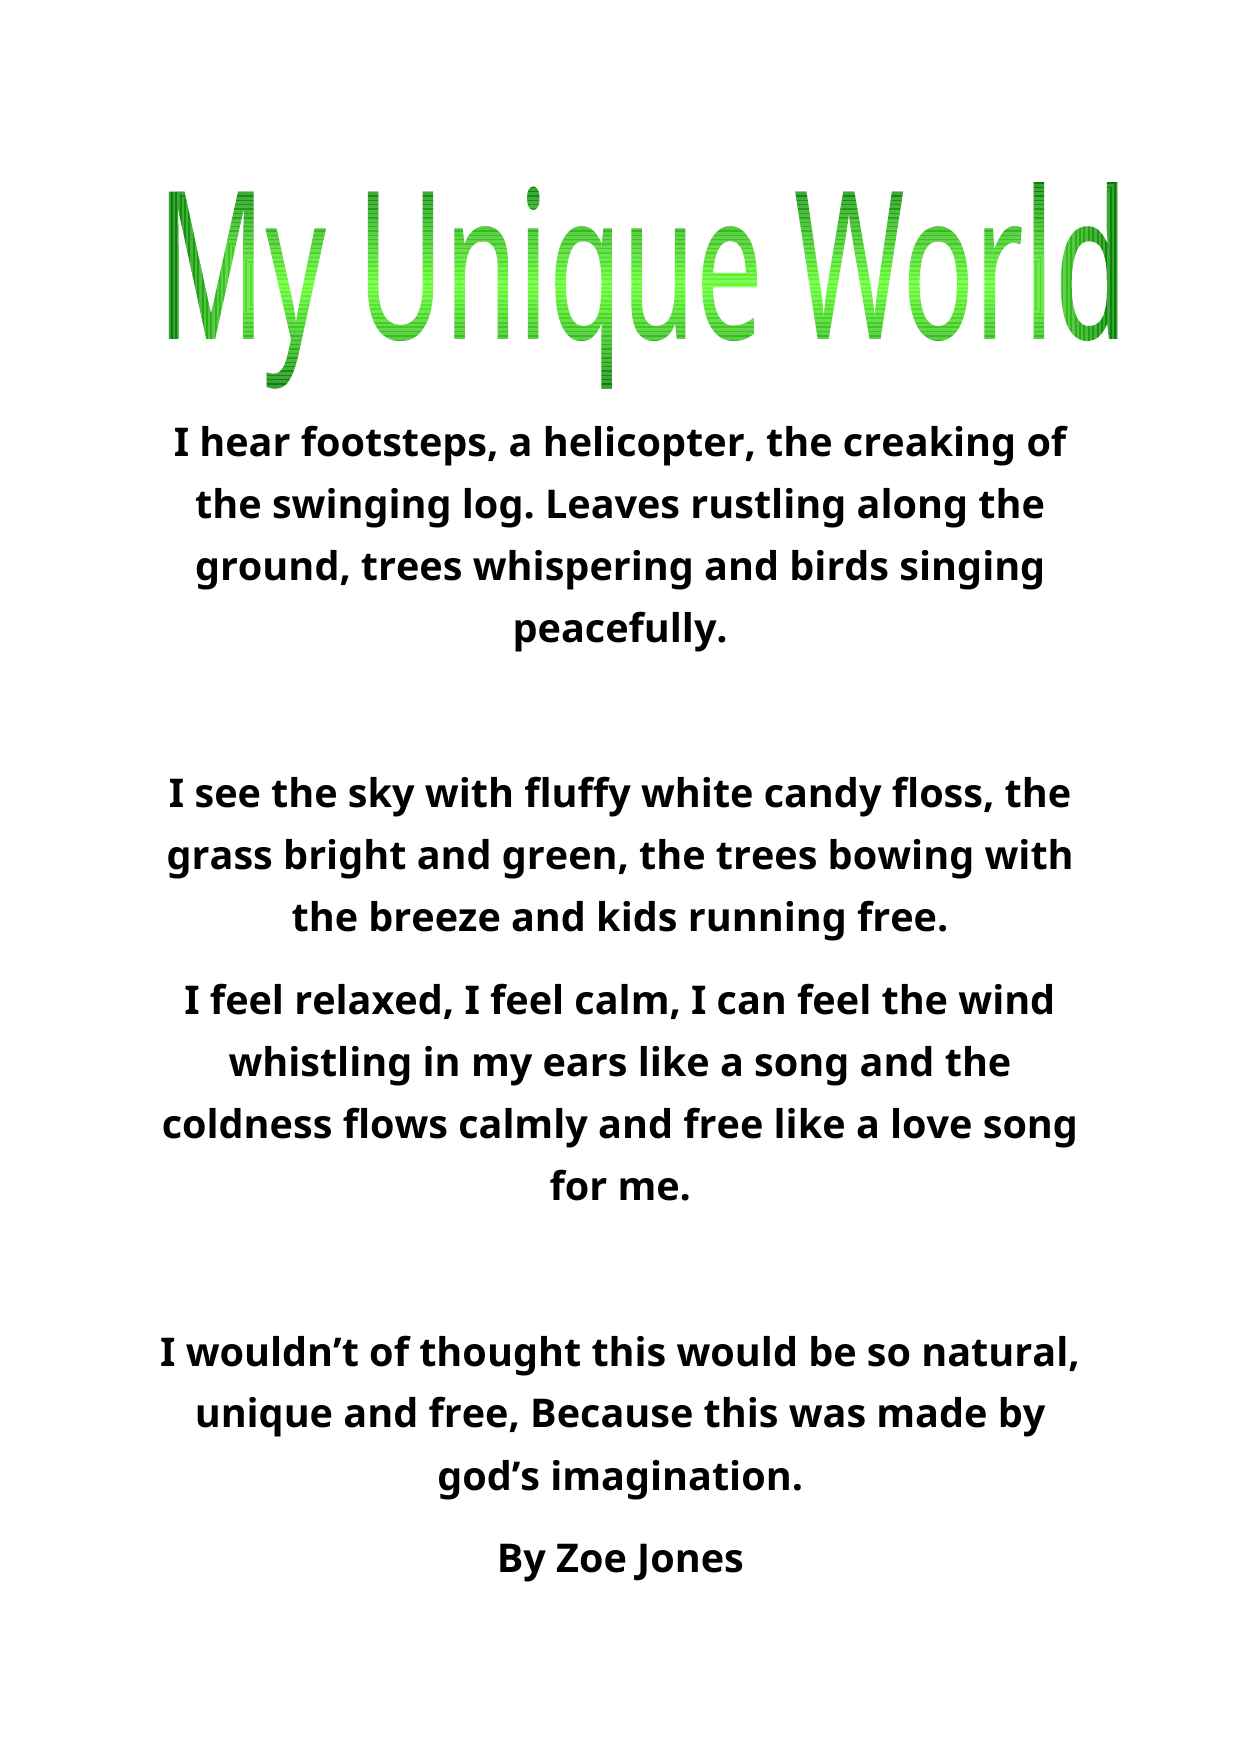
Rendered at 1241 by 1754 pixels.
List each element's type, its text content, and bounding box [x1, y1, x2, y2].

text I wouldn’t of thought this would be so natural, unique and free, Because this was made by god’s imagination. [150, 1324, 1090, 1502]
text I hear footsteps, a helicopter, the creaking of the swinging log. Leaves rustling along the ground, trees whispering and birds singing peacefully. [150, 414, 1090, 654]
text By Zoe Jones [150, 1530, 1090, 1584]
text I feel relaxed, I feel calm, I can feel the wind whistling in my ears like a song and the coldness flows calmly and free like a love song for me. [150, 972, 1090, 1212]
text I see the sky with fluffy white candy floss, the grass bright and green, the trees bowing with the breeze and kids running free. [150, 765, 1090, 943]
